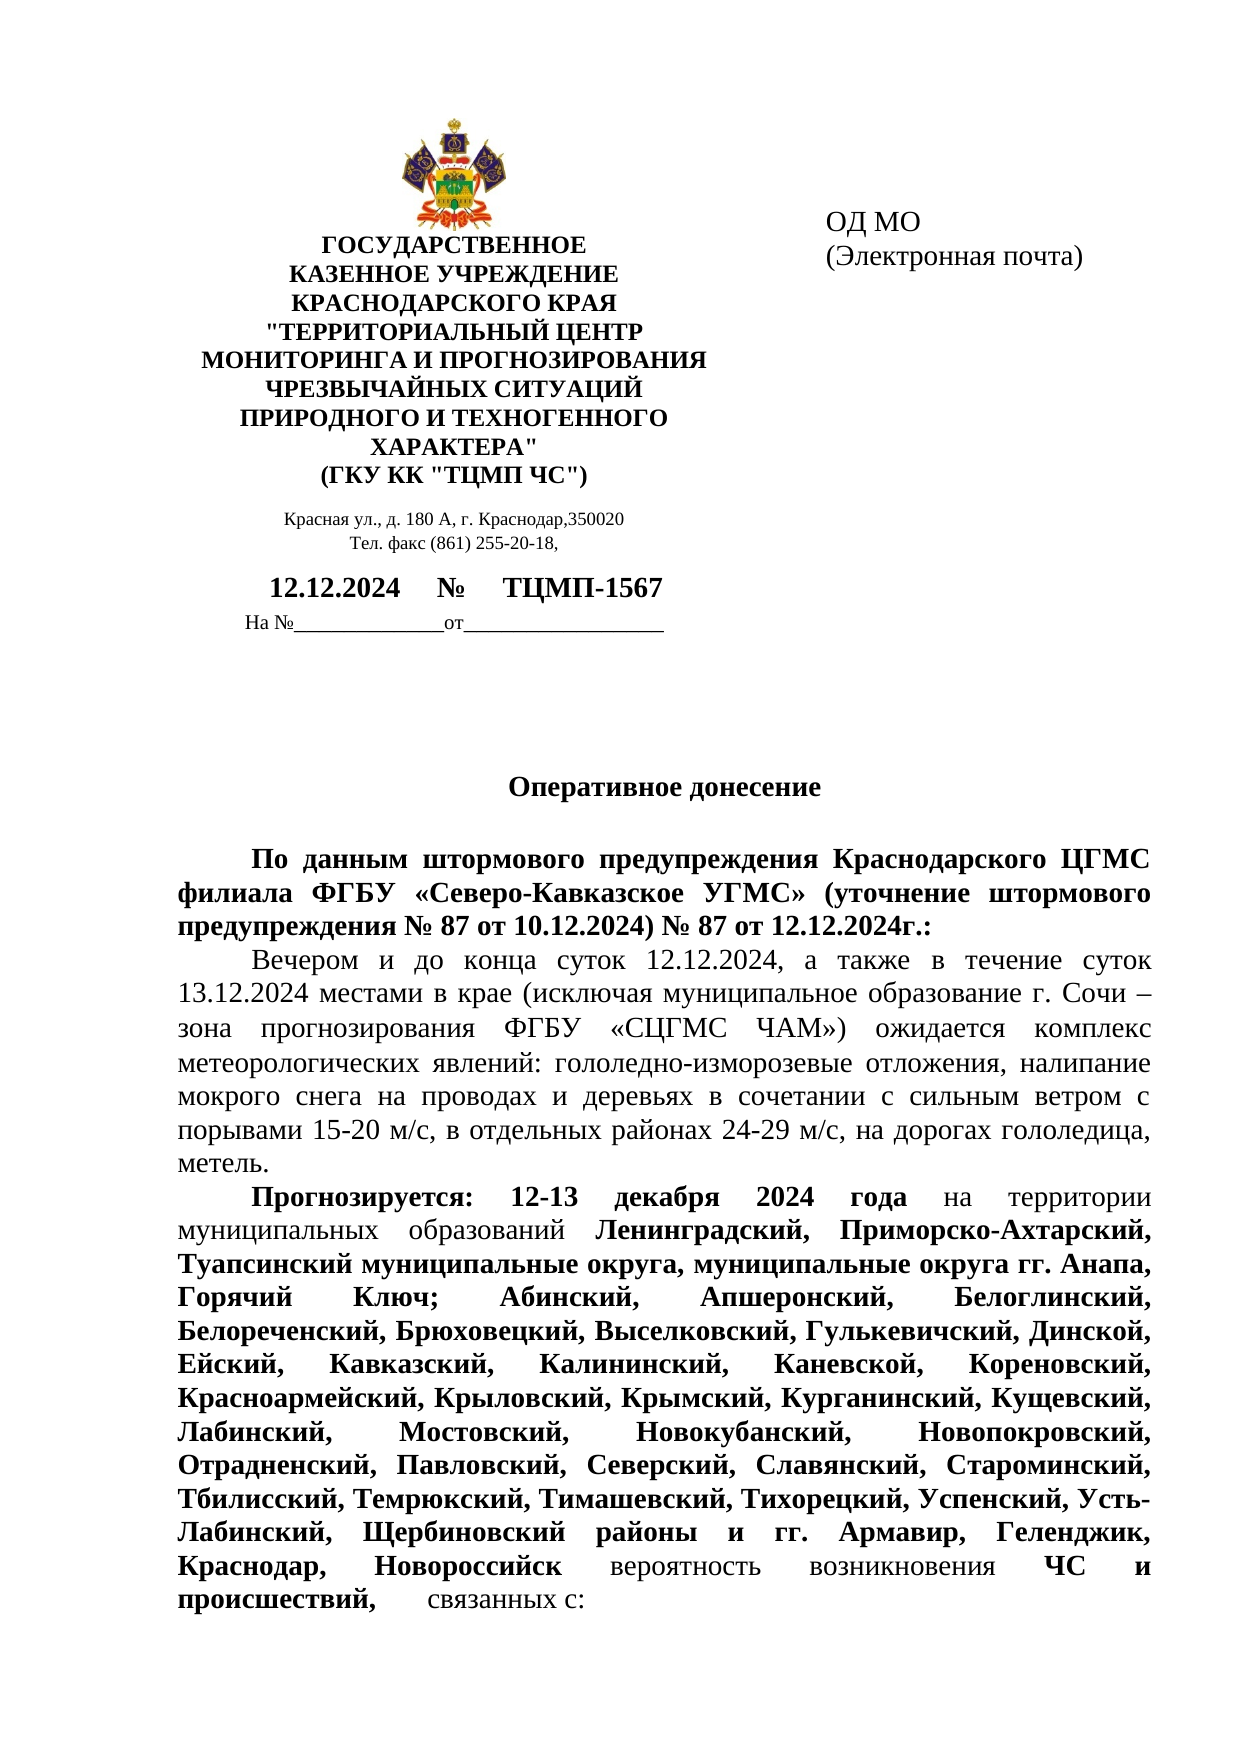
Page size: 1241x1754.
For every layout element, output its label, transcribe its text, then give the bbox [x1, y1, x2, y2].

picture [402, 118, 506, 231]
table_header ГОСУДАРСТВЕННОЕ КАЗЕННОЕ УЧРЕЖДЕНИЕ КРАСНОДАРСКОГО КРАЯ "ТЕРРИТОРИАЛЬНЫЙ ЦЕНТР МОНИТОРИНГА И ПРОГНОЗИРОВАНИЯ ЧРЕЗВЫЧАЙНЫХ СИТУАЦИЙ ПРИРОДНОГО И ТЕХНОГЕННОГО ХАРАКТЕРА" (ГКУ КК "ТЦМП ЧС") Красная ул., д. 180 А, г. Краснодар,350020 Тел. факс (861) 255-20-18, 12.12.2024 № ТЦМП-1567 На №____________от________________ [177, 118, 731, 738]
table_header ОД МО (Электронная почта) [731, 118, 1196, 738]
text Прогнозируется: 12-13 декабря 2024 года на территории муниципальных образований Ленинградский, Приморско-Ахтарский, Туапсинский муниципальные округа, муниципальные округа гг. Анапа, Горячий Ключ; Абинский, Апшеронский, Белоглинский, Белореченский, Брюховецкий, Выселковский, Гулькевичский, Динской, Ейский, Кавказский, Калининский, Каневской, Кореновский, Красноармейский, Крыловский, Крымский, Курганинский, Кущевский, Лабинский, Мостовский, Новокубанский, Новопокровский, Отрадненский, Павловский, Северский, Славянский, Староминский, Тбилисский, Темрюкский, Тимашевский, Тихорецкий, Успенский, Усть-Лабинский, Щербиновский районы и гг. Армавир, Геленджик, Краснодар, Новороссийск вероятность возникновения ЧС и происшествий, связанных с: [177, 1179, 1152, 1615]
text Оперативное донесение [177, 769, 1152, 803]
text По данным штормового предупреждения Краснодарского ЦГМС филиала ФГБУ «Северо-Кавказское УГМС» (уточнение штормового предупреждения № 87 от 10.12.2024) № 87 от 12.12.2024г.: [177, 841, 1152, 942]
text Вечером и до конца суток 12.12.2024, а также в течение суток 13.12.2024 местами в крае (исключая муниципальное образование г. Сочи – зона прогнозирования ФГБУ «СЦГМС ЧАМ») ожидается комплекс метеорологических явлений: гололедно-изморозевые отложения, налипание мокрого снега на проводах и деревьях в сочетании с сильным ветром с порывами 15-20 м/с, в отдельных районах 24-29 м/с, на дорогах гололедица, метель. [177, 942, 1152, 1179]
